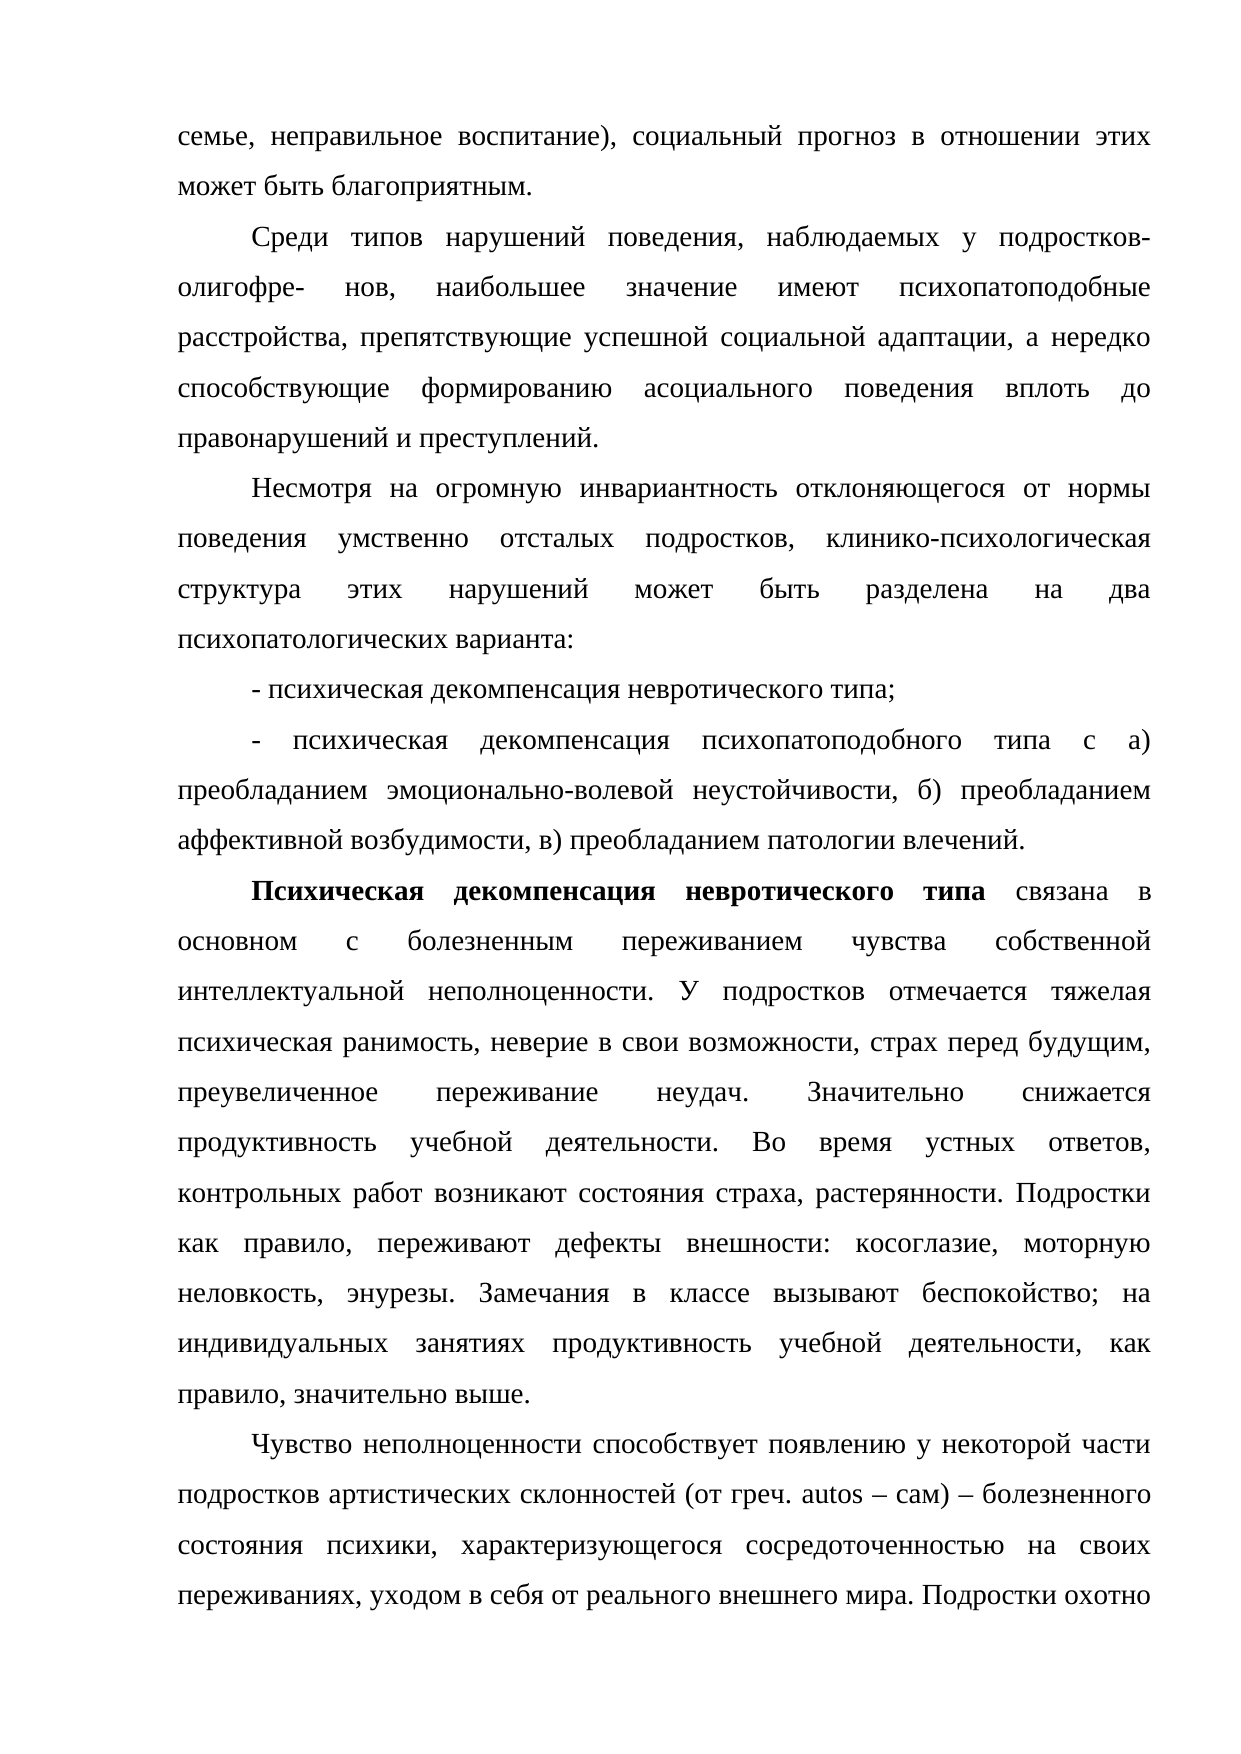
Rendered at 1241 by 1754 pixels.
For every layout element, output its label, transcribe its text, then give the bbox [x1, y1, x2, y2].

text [177, 118, 1152, 202]
text Среди типов нарушений поведения, наблюдаемых у подростков-олигофре- нов, наибольшее значение имеют психопатоподобные расстройства, препятствующие успешной социальной адаптации, а нередко способствующие формированию асоциального поведения вплоть до правонарушений и преступлений. [177, 219, 1152, 453]
text - психическая декомпенсация невротического типа; [177, 672, 1152, 705]
text Несмотря на огромную инвариантность отклоняющегося от нормы поведения умственно отсталых подростков, клинико-психологическая структура этих нарушений может быть разделена на два психопатологических варианта: [177, 470, 1152, 655]
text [177, 1426, 1152, 1611]
text Психическая декомпенсация невротического типа связана в основном с болезненным переживанием чувства собственной интеллектуальной неполноценности. У подростков отмечается тяжелая психическая ранимость, неверие в свои возможности, страх перед будущим, преувеличенное переживание неудач. Значительно снижается продуктивность учебной деятельности. Во время устных ответов, контрольных работ возникают состояния страха, растерянности. Подростки как правило, переживают дефекты внешности: косоглазие, моторную неловкость, энурезы. Замечания в классе вызывают беспокойство; на индивидуальных занятиях продуктивность учебной деятельности, как правило, значительно выше. [177, 873, 1152, 1409]
text - психическая декомпенсация психопатоподобного типа с а) преобладанием эмоционально-волевой неустойчивости, б) преобладанием аффективной возбудимости, в) преобладанием патологии влечений. [177, 722, 1152, 856]
